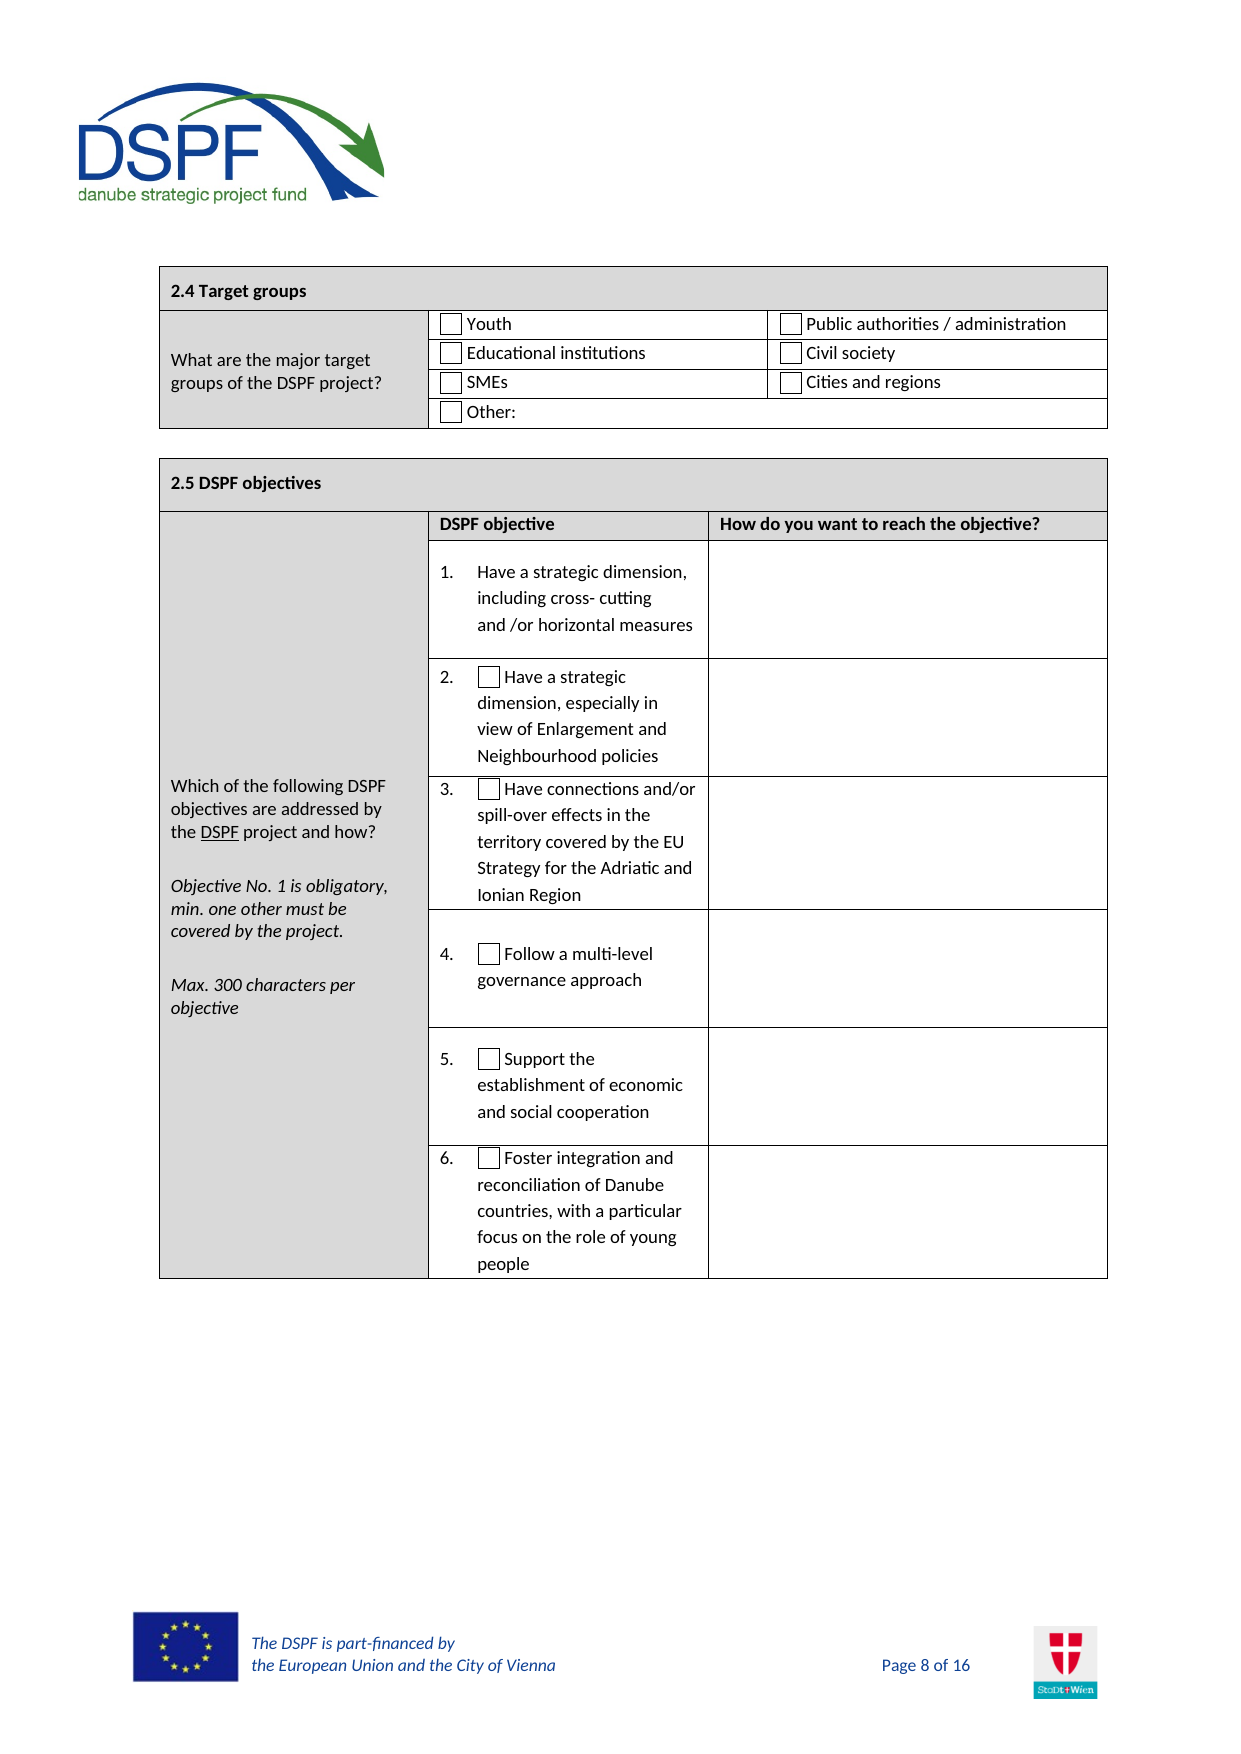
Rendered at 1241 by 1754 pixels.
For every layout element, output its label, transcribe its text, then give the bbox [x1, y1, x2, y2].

table_cell Have a strategic dimension, including cross- cutting and /or horizontal measures [429, 541, 708, 658]
table_cell Have connections and/or spill-over effects in the territory covered by the EU Strategy for the Adriatic and Ionian Region [429, 777, 708, 909]
picture [1033, 1626, 1098, 1699]
table_cell Cities and regions [768, 370, 1107, 398]
table_cell Other: [429, 399, 1107, 428]
table_cell [709, 1146, 1107, 1278]
table_cell What are the major target groups of the DSPF project? [160, 311, 428, 428]
table_cell Have a strategic dimension, especially in view of Enlargement and Neighbourhood policies [429, 659, 708, 776]
table_header 2.4 Target groups [160, 267, 1107, 310]
table_cell Foster integration and reconciliation of Danube countries, with a particular focus on the role of young people [429, 1146, 708, 1278]
table_cell How do you want to reach the objective? [709, 512, 1107, 540]
table_cell DSPF objective [429, 512, 708, 540]
table_cell Which of the following DSPF objectives are addressed by the DSPF project and how? Objective No. 1 is obligatory, min. one other must be covered by the project. Max. 300 characters per objective [160, 512, 428, 1278]
table_cell SMEs [429, 370, 767, 398]
table_cell Follow a multi-level governance approach [429, 910, 708, 1027]
table_cell Youth [429, 311, 767, 339]
table_cell Support the establishment of economic and social cooperation [429, 1028, 708, 1145]
table_cell Educational institutions [429, 340, 767, 369]
table_cell Public authorities / administration [768, 311, 1107, 339]
picture [132, 1610, 239, 1683]
table_cell [709, 1028, 1107, 1145]
table_cell Civil society [768, 340, 1107, 369]
table_cell [709, 910, 1107, 1027]
table_header 2.5 DSPF objectives [160, 459, 1107, 511]
picture [77, 77, 384, 203]
table_cell [709, 777, 1107, 909]
table_cell [709, 541, 1107, 658]
table_cell [709, 659, 1107, 776]
